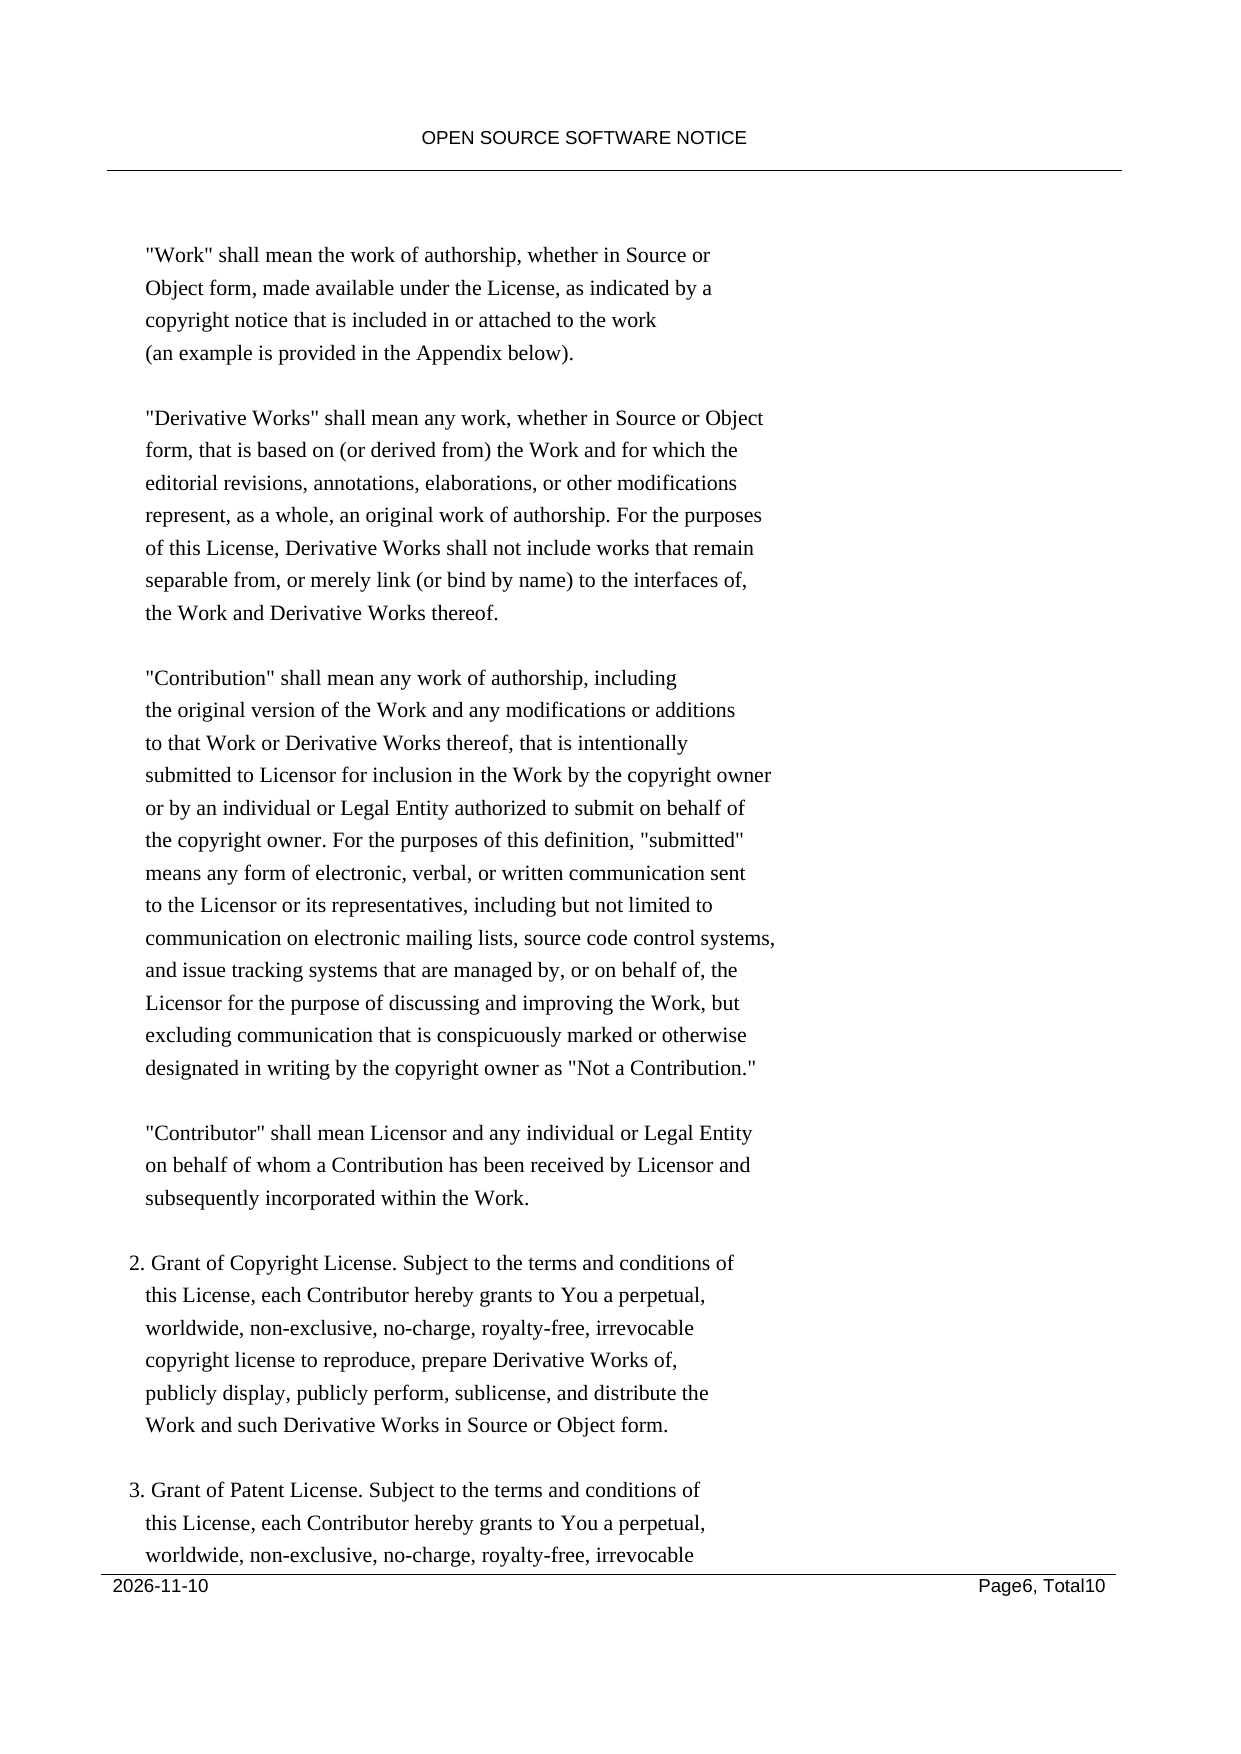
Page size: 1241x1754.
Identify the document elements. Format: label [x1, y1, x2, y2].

text [112, 206, 1128, 1571]
